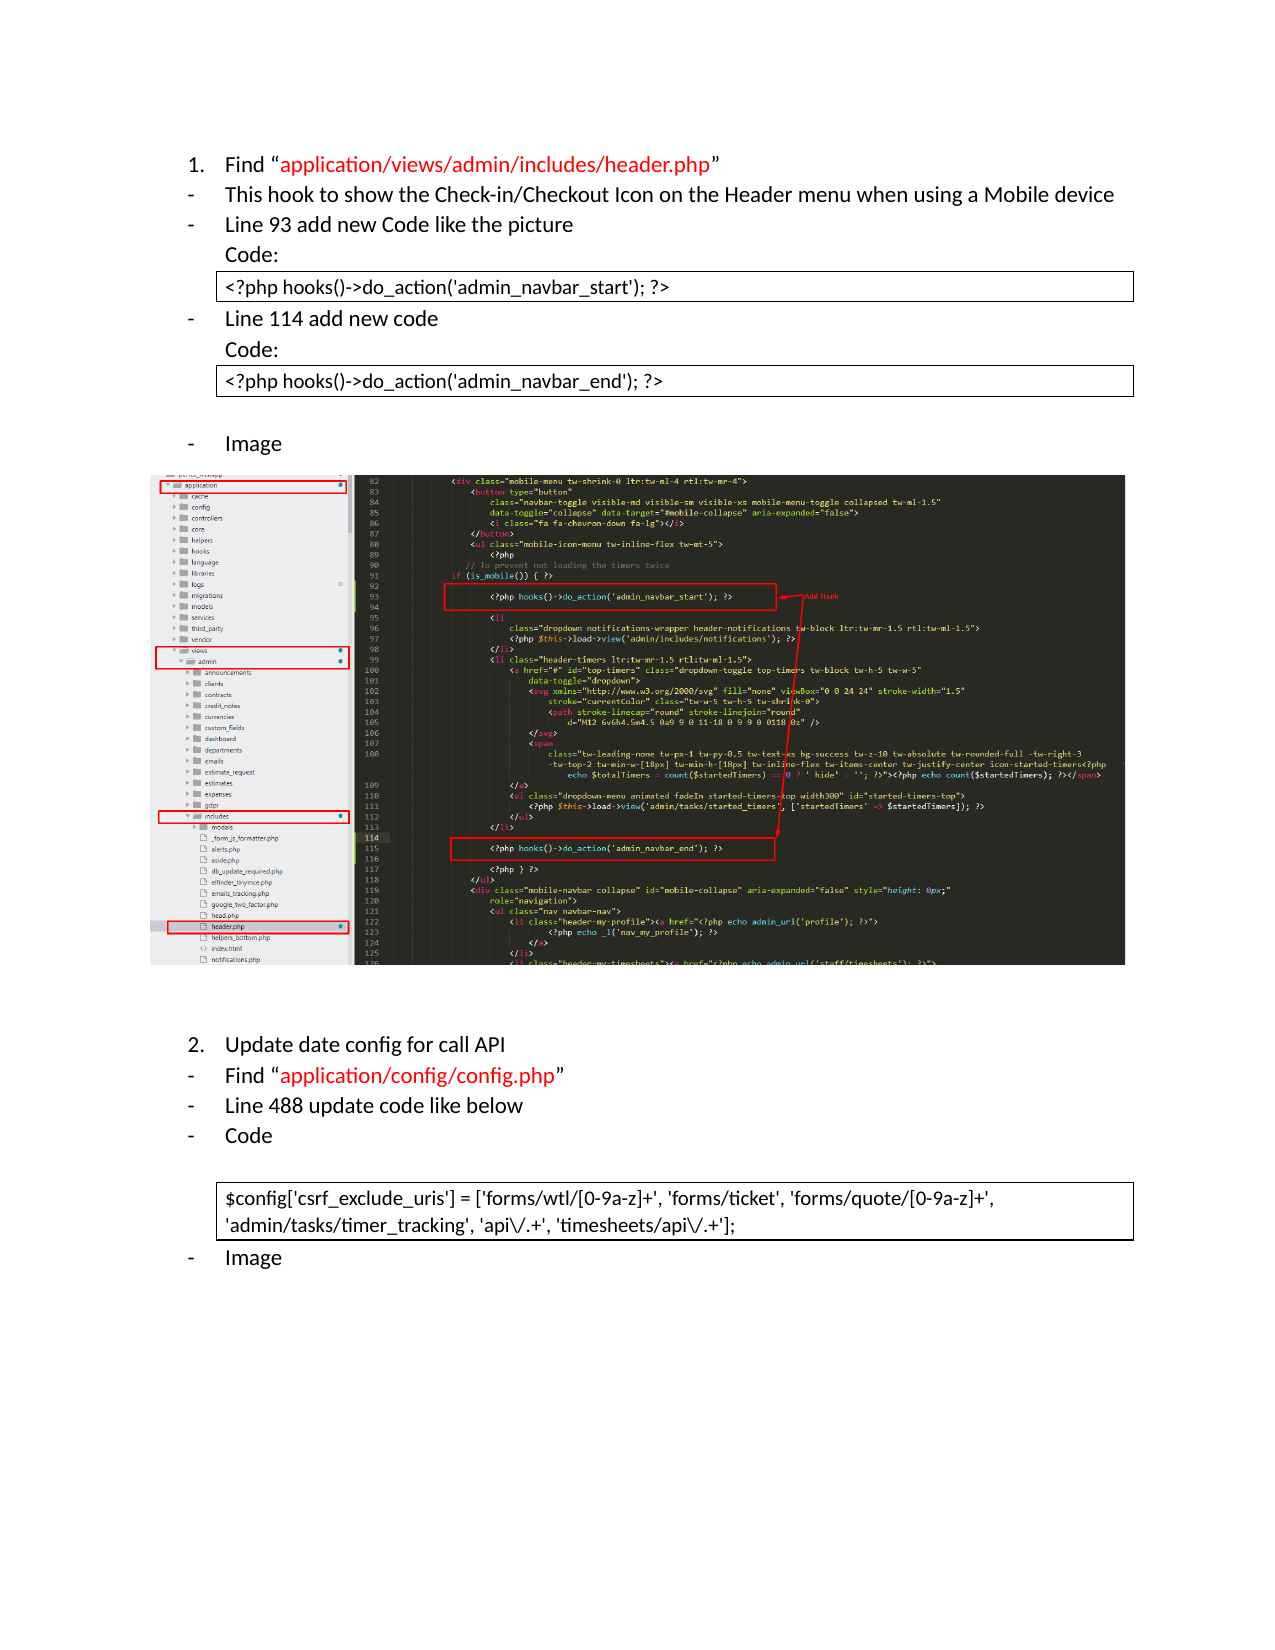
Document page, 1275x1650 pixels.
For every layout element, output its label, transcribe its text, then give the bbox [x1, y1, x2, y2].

picture [150, 475, 1125, 965]
list Find “application/config/config.php” [187, 1061, 1125, 1089]
list Code: [225, 241, 1125, 269]
list Image [187, 1243, 1125, 1271]
list <?php hooks()->do_action('admin_navbar_start'); ?> [217, 272, 1133, 301]
list Update date config for call API [187, 1031, 1125, 1058]
list Code [187, 1121, 1125, 1149]
list $config['csrf_exclude_uris'] = ['forms/wtl/[0-9a-z]+', 'forms/ticket', 'forms/quote/[0-9a-z]+', 'admin/tasks/timer_tracking', 'api\/.+', 'timesheets/api\/.+']; [217, 1183, 1133, 1239]
list Image [187, 429, 1125, 457]
list Code: [225, 335, 1125, 363]
list Line 114 add new code [187, 304, 1125, 332]
list Line 93 add new Code like the picture [187, 210, 1125, 238]
list This hook to show the Check-in/Checkout Icon on the Header menu when using a Mobile device [187, 180, 1125, 208]
list Line 488 update code like below [187, 1091, 1125, 1119]
list <?php hooks()->do_action('admin_navbar_end'); ?> [217, 366, 1133, 396]
list Find “application/views/admin/includes/header.php” [187, 150, 1125, 178]
